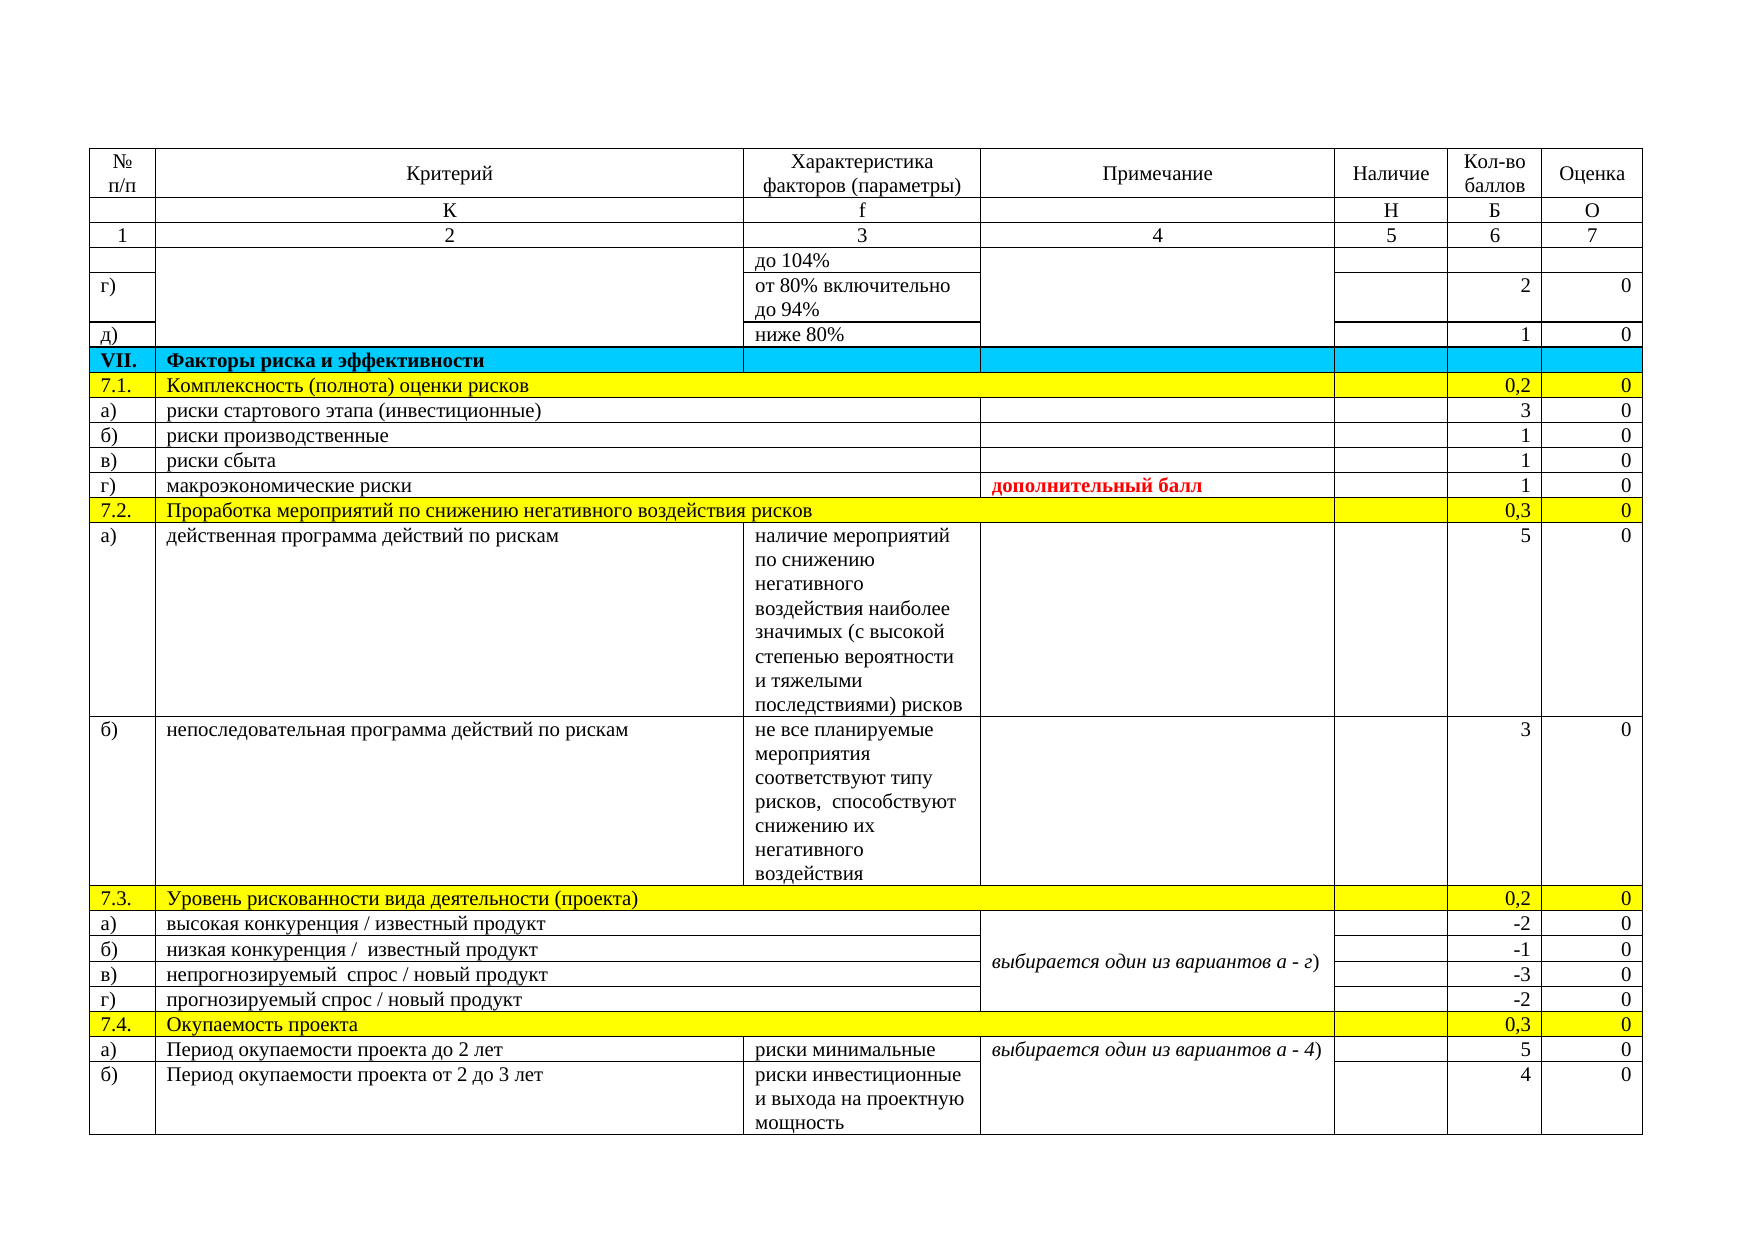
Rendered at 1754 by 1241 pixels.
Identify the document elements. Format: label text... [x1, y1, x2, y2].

table_cell [744, 348, 980, 372]
table_cell VII. [90, 348, 155, 372]
table_cell 0 [1542, 962, 1642, 986]
table_cell 5 [1448, 1037, 1541, 1061]
table_cell [981, 398, 1334, 422]
table_cell [1335, 936, 1447, 961]
table_cell 0 [1542, 423, 1642, 447]
table_header Кол-во баллов [1448, 149, 1541, 197]
table_cell 5 [1335, 223, 1447, 247]
table_cell 0 [1542, 523, 1642, 716]
table_cell в) [90, 448, 155, 472]
table_cell выбирается один из вариантов а - г) [981, 911, 1334, 1011]
table_cell [1335, 348, 1447, 372]
table_cell [981, 448, 1334, 472]
table_cell [1542, 348, 1642, 372]
table_cell 0,3 [1448, 1012, 1541, 1036]
table_cell 0 [1542, 1037, 1642, 1061]
table_cell д) [90, 323, 155, 346]
table_cell а) [90, 398, 155, 422]
table_cell высокая конкуренция / известный продукт [156, 911, 980, 935]
table_cell 7.3. [90, 886, 155, 910]
table_cell а) [90, 1037, 155, 1061]
table_cell 0 [1542, 1062, 1642, 1134]
table_cell 4 [1448, 1062, 1541, 1134]
table_cell [1335, 523, 1447, 716]
table_cell 2 [1448, 273, 1541, 321]
table_cell [1335, 987, 1447, 1011]
table_cell наличие мероприятий по снижению негативного воздействия наиболее значимых (с высокой степенью вероятности и тяжелыми последствиями) рисков [744, 523, 980, 716]
table_cell [1335, 886, 1447, 910]
table_cell Комплексность (полнота) оценки рисков [156, 373, 1334, 397]
table_cell Окупаемость проекта [156, 1012, 1334, 1036]
table_cell К [156, 198, 743, 222]
table_cell [1335, 248, 1447, 272]
table_cell б) [90, 717, 155, 885]
table_cell [1335, 962, 1447, 986]
table_cell дополнительный балл [981, 473, 1334, 497]
table_cell риски производственные [156, 423, 980, 447]
table_cell [1335, 717, 1447, 885]
table_cell 0 [1542, 473, 1642, 497]
table_cell 0 [1542, 987, 1642, 1011]
table_cell [1335, 911, 1447, 935]
table_cell 7.2. [90, 498, 155, 522]
table_header № п/п [90, 149, 155, 197]
table_cell 0 [1542, 448, 1642, 472]
table_cell прогнозируемый спрос / новый продукт [156, 987, 980, 1011]
table_cell [1448, 348, 1541, 372]
table_cell [1335, 323, 1447, 346]
table_cell [1335, 373, 1447, 397]
table_cell риски минимальные [744, 1037, 980, 1061]
table_cell [90, 198, 155, 222]
table_cell [1335, 273, 1447, 321]
table_cell действенная программа действий по рискам [156, 523, 743, 716]
table_cell Факторы риска и эффективности [156, 348, 743, 372]
table_cell г) [90, 473, 155, 497]
table_cell г) [90, 273, 155, 321]
table_cell 1 [1448, 473, 1541, 497]
table_cell 3 [744, 223, 980, 247]
table_cell 1 [1448, 423, 1541, 447]
table_cell 0 [1542, 323, 1642, 346]
table_cell f [744, 198, 980, 222]
table_cell [981, 423, 1334, 447]
table_cell [1335, 1012, 1447, 1036]
table_cell низкая конкуренция / известный продукт [156, 936, 980, 961]
table_header Оценка [1542, 149, 1642, 197]
table_cell 0 [1542, 1012, 1642, 1036]
table_cell непрогнозируемый спрос / новый продукт [156, 962, 980, 986]
table_cell 0 [1542, 373, 1642, 397]
table_cell макроэкономические риски [156, 473, 980, 497]
table_cell [1335, 1037, 1447, 1061]
table_cell 0 [1542, 398, 1642, 422]
table_cell 3 [1448, 398, 1541, 422]
table_cell 0 [1542, 886, 1642, 910]
table_cell 7 [1542, 223, 1642, 247]
table_cell 1 [1448, 323, 1541, 346]
table_header Критерий [156, 149, 743, 197]
table_cell -1 [1448, 936, 1541, 961]
table_cell г) [90, 987, 155, 1011]
table_cell -3 [1448, 962, 1541, 986]
table_cell [981, 198, 1334, 222]
table_cell от 95% включительно до 104% [744, 248, 980, 272]
table_cell б) [90, 936, 155, 961]
table_cell 3 [1448, 248, 1541, 272]
table_cell 0 [1542, 498, 1642, 522]
table_cell не все планируемые мероприятия соответствуют типу рисков, способствуют снижению их негативного воздействия [744, 717, 980, 885]
table_cell а) [90, 523, 155, 716]
table_header Характеристика факторов (параметры) [744, 149, 980, 197]
table_cell 0 [1542, 911, 1642, 935]
table_cell б) [90, 1062, 155, 1134]
table_cell [981, 523, 1334, 716]
table_cell в) [90, 248, 155, 272]
table_cell -2 [1448, 911, 1541, 935]
table_cell 0 [1542, 717, 1642, 885]
table_cell 0 [1542, 273, 1642, 321]
table_cell Уровень рискованности вида деятельности (проекта) [156, 886, 1334, 910]
table_cell 0,2 [1448, 886, 1541, 910]
table_cell 2 [156, 223, 743, 247]
table_cell 0 [1542, 936, 1642, 961]
table_header Примечание [981, 149, 1334, 197]
table_cell 7.4. [90, 1012, 155, 1036]
table_cell выбирается один из вариантов а - 4) [981, 1037, 1334, 1134]
table_cell [1335, 498, 1447, 522]
table_cell Период окупаемости проекта до 2 лет [156, 1037, 743, 1061]
table_cell 6 [1448, 223, 1541, 247]
table_cell Период окупаемости проекта от 2 до 3 лет [156, 1062, 743, 1134]
table_cell 7.1. [90, 373, 155, 397]
table_cell [1335, 423, 1447, 447]
table_cell 5 [1448, 523, 1541, 716]
table_cell 3 [1448, 717, 1541, 885]
table_cell 0,2 [1448, 373, 1541, 397]
table_cell -2 [1448, 987, 1541, 1011]
table_cell риски сбыта [156, 448, 980, 472]
table_cell Н [1335, 198, 1447, 222]
table_cell О [1542, 198, 1642, 222]
table_cell ниже 80% [744, 323, 980, 346]
table_cell [1335, 398, 1447, 422]
table_cell риски стартового этапа (инвестиционные) [156, 398, 980, 422]
table_cell непоследовательная программа действий по рискам [156, 717, 743, 885]
table_cell 0,3 [1448, 498, 1541, 522]
table_cell 4 [981, 223, 1334, 247]
table_cell от 80% включительно до 94% [744, 273, 980, 321]
table_cell б) [90, 423, 155, 447]
table_cell [1335, 1062, 1447, 1134]
table_cell Проработка мероприятий по снижению негативного воздействия рисков [156, 498, 1334, 522]
table_cell риски инвестиционные и выхода на проектную мощность [744, 1062, 980, 1134]
table_cell 0 [1542, 248, 1642, 272]
table_cell [981, 717, 1334, 885]
table_cell Б [1448, 198, 1541, 222]
table_cell [981, 348, 1334, 372]
table_cell а) [90, 911, 155, 935]
table_cell в) [90, 962, 155, 986]
table_cell [1335, 473, 1447, 497]
table_header Наличие [1335, 149, 1447, 197]
table_cell [1335, 448, 1447, 472]
table_cell 1 [1448, 448, 1541, 472]
table_cell 1 [90, 223, 155, 247]
